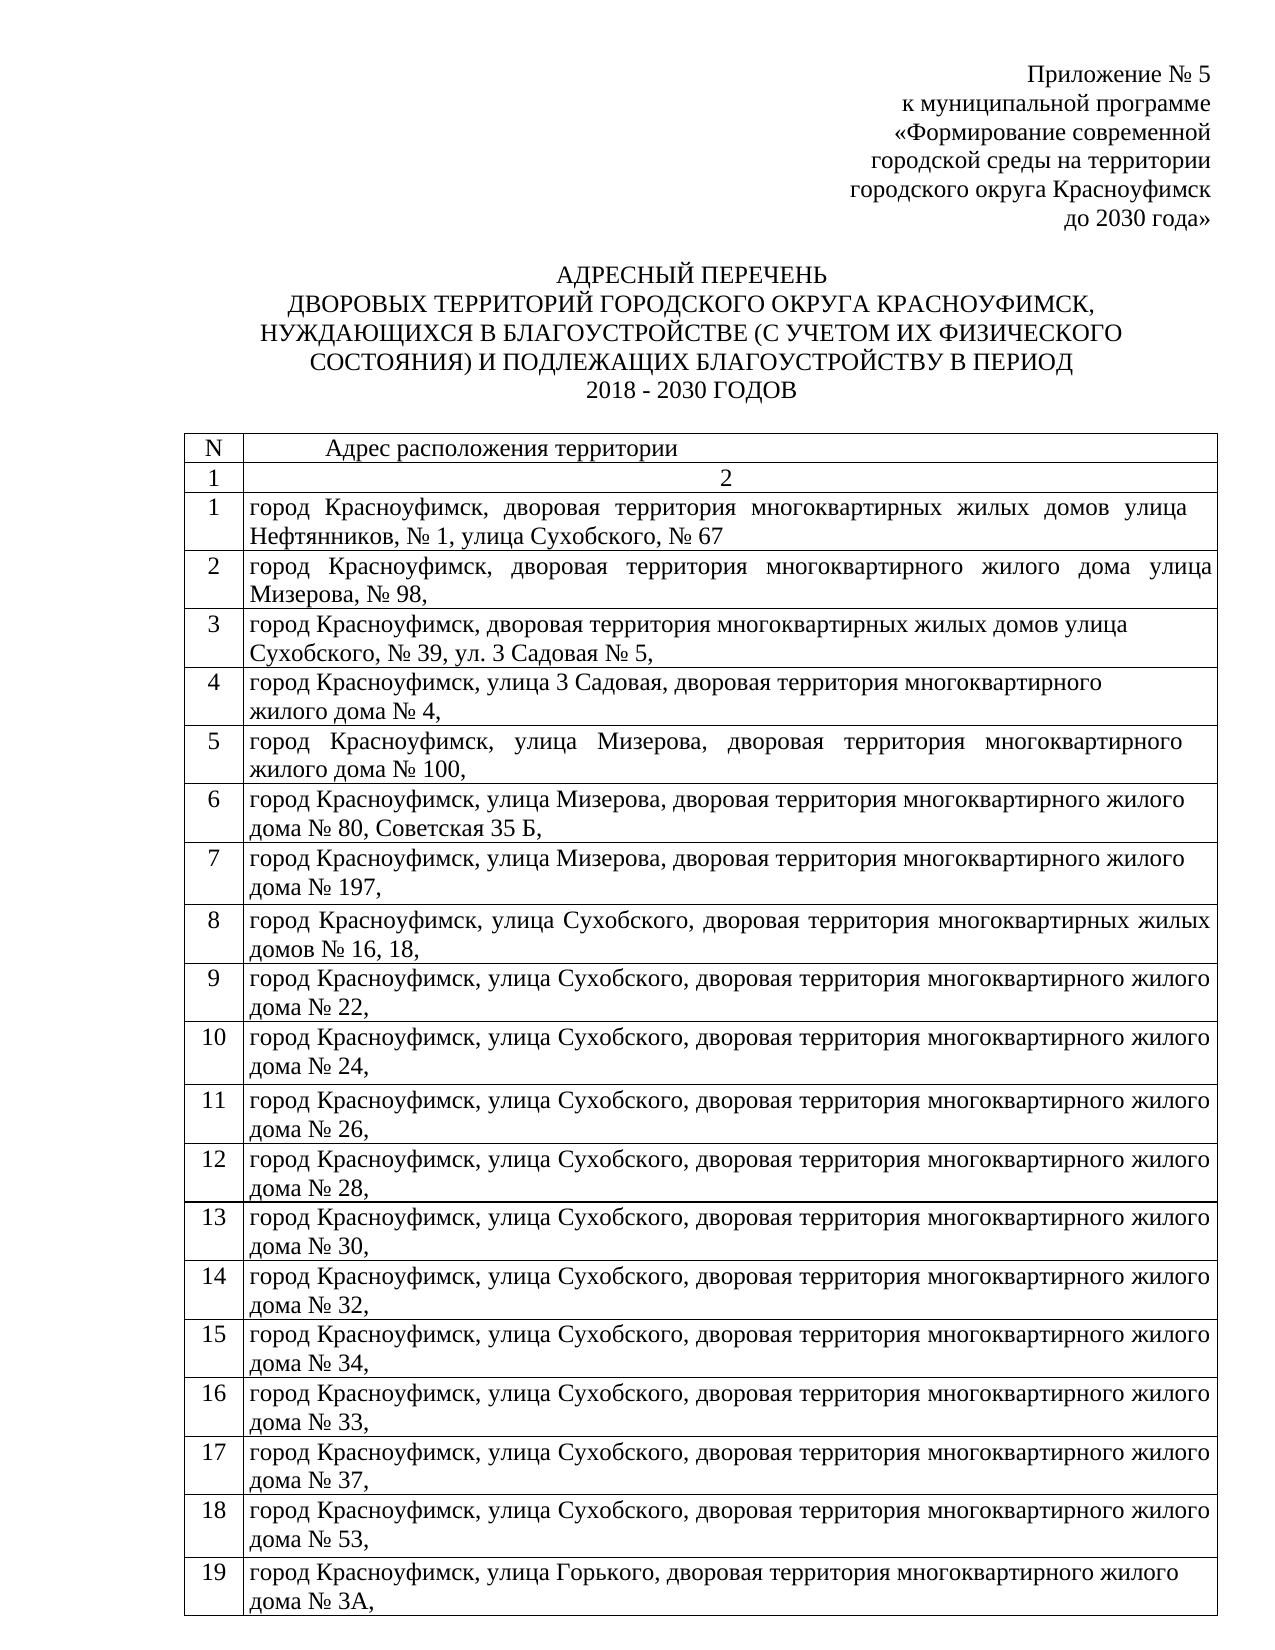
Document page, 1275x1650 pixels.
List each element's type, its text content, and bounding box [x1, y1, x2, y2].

table_cell 6 [185, 784, 243, 842]
table_cell город Красноуфимск, улица Сухобского, дворовая территория многоквартирного жилого дома № 22, [244, 964, 1217, 1021]
table_cell 19 [185, 1558, 243, 1615]
text городской среды на территории [177, 145, 1211, 174]
table_cell город Красноуфимск, дворовая территория многоквартирных жилых домов улица Сухобского, № 39, ул. 3 Садовая № 5, [244, 609, 1217, 666]
table_cell город Красноуфимск, улица Сухобского, дворовая территория многоквартирного жилого дома № 34, [244, 1320, 1217, 1377]
table_header Адрес расположения территории [244, 434, 1217, 462]
table_cell 13 [185, 1203, 243, 1260]
table_cell город Красноуфимск, дворовая территория многоквартирных жилых домов улица Нефтянников, № 1, улица Сухобского, № 67 [244, 493, 1217, 550]
table_cell 1 [185, 493, 243, 550]
table_cell город Красноуфимск, улица Сухобского, дворовая территория многоквартирного жилого дома № 24, [244, 1022, 1217, 1084]
table_cell 3 [185, 609, 243, 666]
table_cell 7 [185, 843, 243, 904]
text ДВОРОВЫХ ТЕРРИТОРИЙ ГОРОДСКОГО ОКРУГА КРАСНОУФИМСК, [177, 289, 1206, 318]
table_cell город Красноуфимск, улица Мизерова, дворовая территория многоквартирного жилого дома № 80, Советская 35 Б, [244, 784, 1217, 842]
table_cell город Красноуфимск, улица Сухобского, дворовая территория многоквартирного жилого дома № 30, [244, 1203, 1217, 1260]
table_cell 16 [185, 1378, 243, 1436]
table_cell 17 [185, 1437, 243, 1494]
table_cell 5 [185, 726, 243, 783]
table_cell 12 [185, 1144, 243, 1201]
table_cell 11 [185, 1085, 243, 1143]
table_cell город Красноуфимск, улица Мизерова, дворовая территория многоквартирного жилого дома № 197, [244, 843, 1217, 904]
table_cell 18 [185, 1495, 243, 1556]
table_header N [185, 434, 243, 462]
text Приложение № 5 [177, 59, 1211, 88]
table_cell город Красноуфимск, улица Сухобского, дворовая территория многоквартирного жилого дома № 37, [244, 1437, 1217, 1494]
table_cell город Красноуфимск, улица Горького, дворовая территория многоквартирного жилого дома № 3А, [244, 1558, 1217, 1615]
table_cell 14 [185, 1261, 243, 1318]
table_cell город Красноуфимск, улица 3 Садовая, дворовая территория многоквартирного жилого дома № 4, [244, 668, 1217, 725]
text до 2030 года» [177, 203, 1211, 232]
text к муниципальной программе [177, 88, 1211, 117]
table_cell 10 [185, 1022, 243, 1084]
table_cell город Красноуфимск, улица Сухобского, дворовая территория многоквартирного жилого дома № 33, [244, 1378, 1217, 1436]
text «Формирование современной [177, 117, 1211, 145]
table_cell 15 [185, 1320, 243, 1377]
table_cell город Красноуфимск, дворовая территория многоквартирного жилого дома улица Мизерова, № 98, [244, 551, 1217, 608]
table_cell город Красноуфимск, улица Сухобского, дворовая территория многоквартирного жилого дома № 32, [244, 1261, 1217, 1318]
text 2018 - 2030 ГОДОВ [177, 375, 1206, 404]
table_cell город Красноуфимск, улица Сухобского, дворовая территория многоквартирных жилых домов № 16, 18, [244, 905, 1217, 962]
table_cell 4 [185, 668, 243, 725]
table_cell город Красноуфимск, улица Сухобского, дворовая территория многоквартирного жилого дома № 26, [244, 1085, 1217, 1143]
table_cell 1 [185, 463, 243, 492]
table_cell город Красноуфимск, улица Сухобского, дворовая территория многоквартирного жилого дома № 28, [244, 1144, 1217, 1201]
table_cell город Красноуфимск, улица Сухобского, дворовая территория многоквартирного жилого дома № 53, [244, 1495, 1217, 1556]
table_cell 8 [185, 905, 243, 962]
text НУЖДАЮЩИХСЯ В БЛАГОУСТРОЙСТВЕ (С УЧЕТОМ ИХ ФИЗИЧЕСКОГО [177, 318, 1206, 347]
text городского округа Красноуфимск [177, 174, 1211, 203]
table_cell 9 [185, 964, 243, 1021]
table_cell город Красноуфимск, улица Мизерова, дворовая территория многоквартирного жилого дома № 100, [244, 726, 1217, 783]
text АДРЕСНЫЙ ПЕРЕЧЕНЬ [177, 260, 1206, 289]
text СОСТОЯНИЯ) И ПОДЛЕЖАЩИХ БЛАГОУСТРОЙСТВУ В ПЕРИОД [177, 347, 1206, 375]
table_cell 2 [185, 551, 243, 608]
table_cell 2 [244, 463, 1217, 492]
